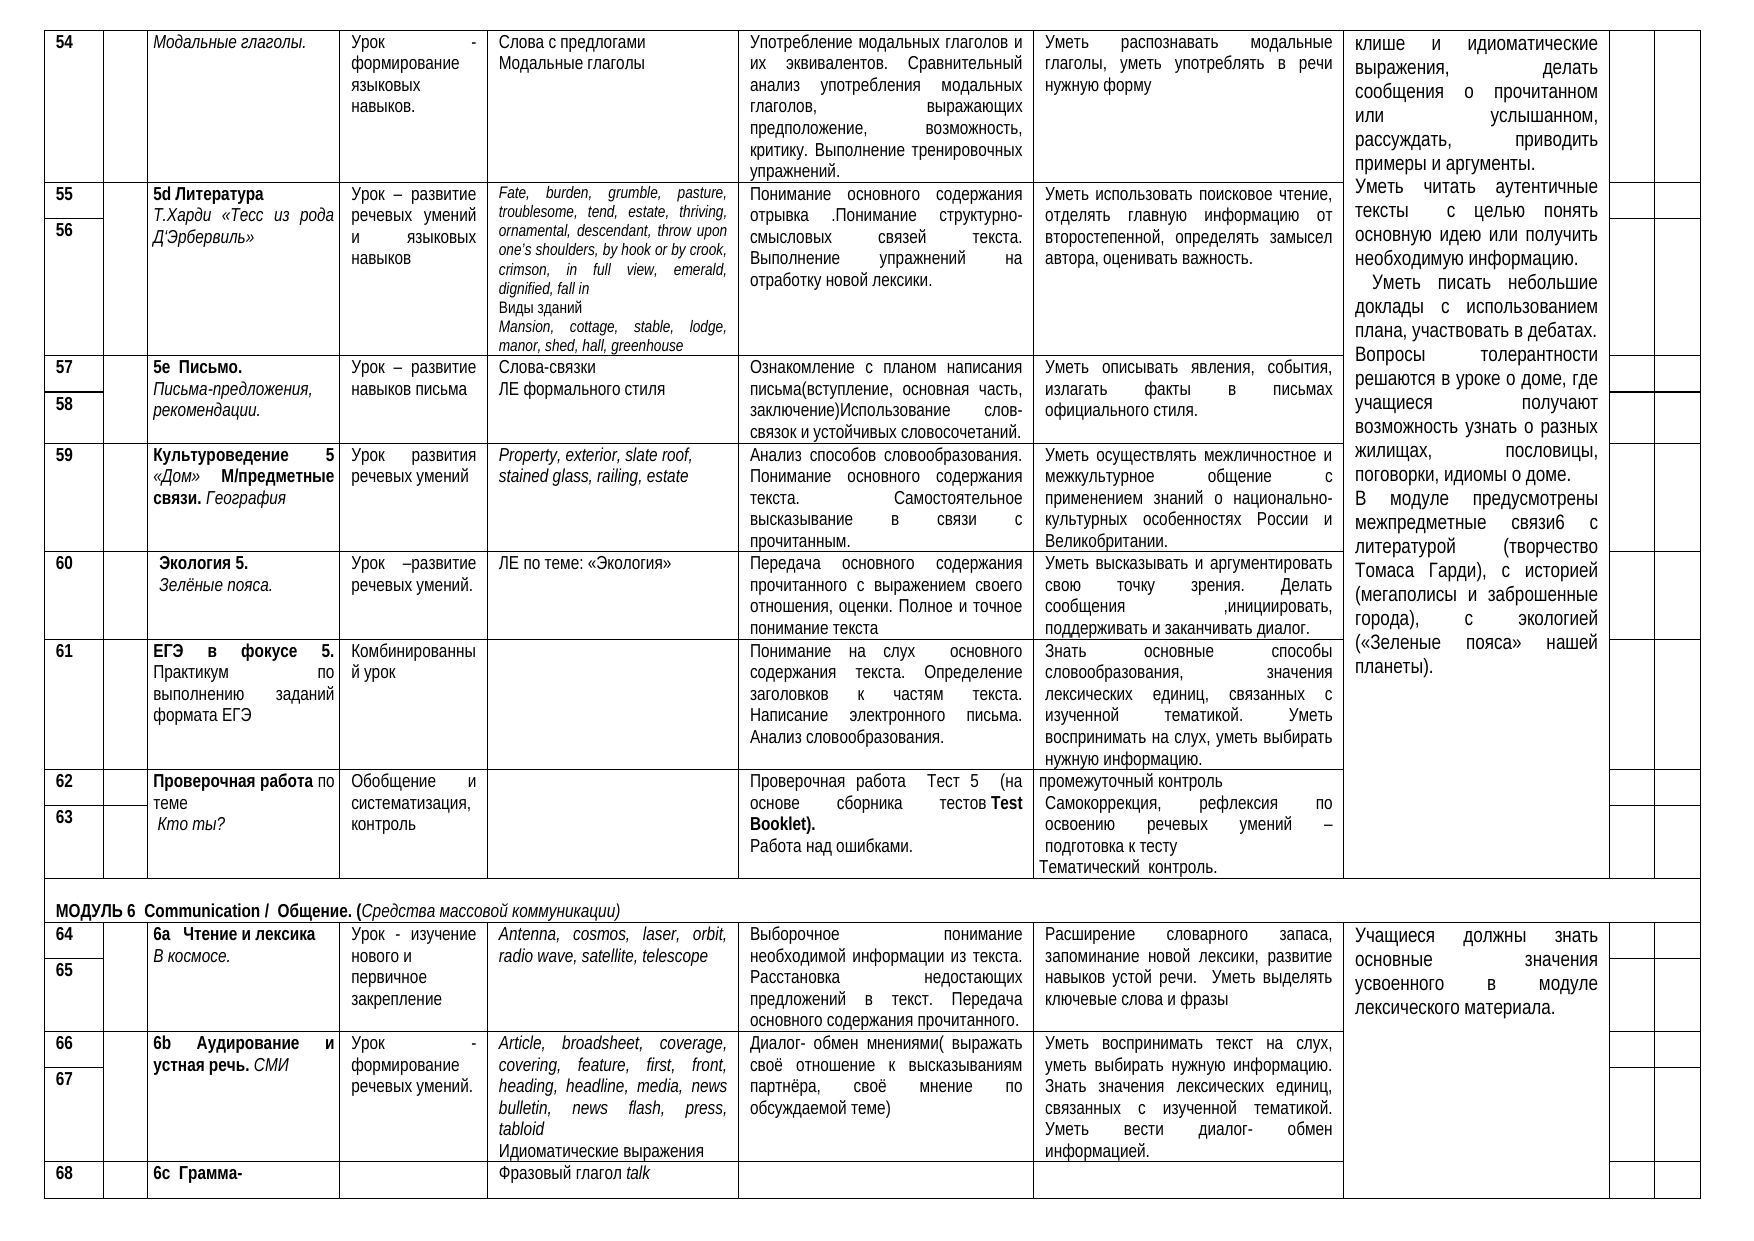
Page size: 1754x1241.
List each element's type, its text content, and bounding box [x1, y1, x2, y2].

table_cell Понимание на слух основного содержания текста. Определение заголовков к частям текста. Написание электронного письма. Анализ словообразования. [739, 640, 1033, 769]
table_cell Уметь высказывать и аргументировать свою точку зрения. Делать сообщения ,инициировать, поддерживать и заканчивать диалог. [1034, 552, 1343, 638]
table_cell [104, 183, 147, 355]
table_cell 68 [45, 1162, 103, 1198]
table_cell Урок – развитие речевых умений и языковых навыков [340, 183, 487, 355]
table_cell [1610, 1032, 1654, 1067]
table_cell Ознакомление с планом написания письма(вступление, основная часть, заключение)Использование слов-связок и устойчивых словосочетаний. [739, 356, 1033, 442]
table_cell Экология 5. Зелёные пояса. [148, 552, 339, 638]
table_cell [104, 552, 147, 638]
table_cell Antenna, cosmos, laser, orbit, radio wave, satellite, telescope [488, 923, 738, 1031]
table_cell 64 [45, 923, 103, 958]
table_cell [739, 1162, 1033, 1198]
table_cell Обобщение и систематизация, контроль [340, 770, 487, 878]
table_cell Урок - изучение нового и первичное закрепление [340, 923, 487, 1031]
table_cell 57 [45, 356, 103, 391]
table_cell Комбинированный урок [340, 640, 487, 769]
table_cell [1655, 1068, 1700, 1161]
table_cell [1655, 640, 1700, 769]
table_cell [1610, 923, 1654, 958]
table_cell Урок - формирование речевых умений. [340, 1032, 487, 1161]
table_cell [1655, 31, 1700, 182]
table_cell промежуточный контроль Cамокоррекция, рефлексия по освоению речевых умений – подготовка к тесту Тематический контроль. [1034, 770, 1343, 878]
table_cell Уметь использовать поисковое чтение, отделять главную информацию от второстепенной, определять замысел автора, оценивать важность. [1034, 183, 1343, 355]
table_cell 54 [45, 31, 103, 182]
table_cell [1610, 31, 1654, 182]
table_cell [1655, 770, 1700, 805]
table_cell [104, 1032, 147, 1161]
table_cell [104, 31, 147, 182]
table_cell [488, 640, 738, 769]
table_cell Урок – развитие навыков письма [340, 356, 487, 442]
table_cell 65 [45, 959, 103, 1031]
table_cell 6a Чтение и лексика В космосе. [148, 923, 339, 1031]
table_cell Понимание основного содержания отрывка .Понимание структурно- смысловых связей текста. Выполнение упражнений на отработку новой лексики. [739, 183, 1033, 355]
table_cell [1655, 1162, 1700, 1198]
table_cell [488, 770, 738, 878]
table_cell [1610, 770, 1654, 805]
table_cell Fate, burden, grumble, pasture, troublesome, tend, estate, thriving, ornamental, descendant, throw upon one’s shoulders, by hook or by crook, crimson, in full view, emerald, dignified, fall in Виды зданий Mansion, cottage, stable, lodge, manor, shed, hall, greenhouse [488, 183, 738, 355]
table_cell 66 [45, 1032, 103, 1067]
table_cell 63 [45, 806, 103, 878]
table_cell Проверочная работа Тест 5 (на основе сборника тестов Test Booklet). Работа над ошибками. [739, 770, 1033, 878]
table_cell [1610, 393, 1654, 442]
table_cell Знать основные способы словообразования, значения лексических единиц, связанных с изученной тематикой. Уметь воспринимать на слух, уметь выбирать нужную информацию. [1034, 640, 1343, 769]
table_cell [488, 31, 738, 182]
table_cell Уметь воспринимать текст на слух, уметь выбирать нужную информацию. Знать значения лексических единиц, связанных с изученной тематикой. Уметь вести диалог- обмен информацией. [1034, 1032, 1343, 1161]
table_cell Учащиеся должны знать основные значения усвоенного в модуле лексического материала. Знать правила образования и особенности использования прямой и косвенной речи. Знать виды средств массовой информации и уметь говорить на тему СМИ, выражать свое мнение и отношение к ним. Знать, где модно получить достоверную информацию. Должны уметь читать небольшие газетные статьи (объем 350 – 400 слов) с пониманием основной идеи, полным пониманием прочитанного. Уметь писать эссе «за и против» по заданной теме, выражать свое мнение, приводить примеры и аргументы. Через информацию о многообразии языков на Британских Островах учащиеся получают возможность узнать языки республики Хакасия, учатся толерантному отношению к людям говорящим на разных языках. В модуле предусмотрены межпредметные связи: с литературой (творчество Джека Лондона), с информатикой (использование компьютера для общения), с экологией (загрязнение океана). [1344, 923, 1609, 1198]
table_cell ЛЕ по теме: «Экология» [488, 552, 738, 638]
table_cell 61 [45, 640, 103, 769]
table_cell [104, 640, 147, 769]
table_cell 6b Аудирование и устная речь. СМИ [148, 1032, 339, 1161]
table_cell Уметь осуществлять межличностное и межкультурное общение с применением знаний о национально-культурных особенностях России и Великобритании. [1034, 444, 1343, 551]
table_cell [1655, 219, 1700, 355]
table_cell [1655, 183, 1700, 218]
table_cell [1655, 552, 1700, 638]
table_cell [1610, 1068, 1654, 1161]
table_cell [340, 1162, 487, 1198]
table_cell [1034, 1162, 1343, 1198]
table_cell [1034, 31, 1343, 182]
table_cell [1610, 356, 1654, 391]
table_cell 56 [45, 219, 103, 355]
table_cell [1610, 183, 1654, 218]
table_cell [104, 770, 147, 805]
table_cell Расширение словарного запаса, запоминание новой лексики, развитие навыков устой речи. Уметь выделять ключевые слова и фразы [1034, 923, 1343, 1031]
table_cell Property, exterior, slate roof, stained glass, railing, estate [488, 444, 738, 551]
table_cell Анализ способов словообразования. Понимание основного содержания текста. Самостоятельное высказывание в связи с прочитанным. [739, 444, 1033, 551]
table_cell [104, 444, 147, 551]
table_cell 5d Литература Т.Харди «Тесс из рода Д‘Эрбервиль» [148, 183, 339, 355]
table_cell [1655, 356, 1700, 391]
table_cell [1610, 444, 1654, 551]
table_cell Выборочное понимание необходимой информации из текста. Расстановка недостающих предложений в текст. Передача основного содержания прочитанного. [739, 923, 1033, 1031]
table_cell 62 [45, 770, 103, 805]
table_cell 60 [45, 552, 103, 638]
table_cell 67 [45, 1068, 103, 1161]
table_cell [1610, 640, 1654, 769]
table_cell [1610, 806, 1654, 878]
table_cell [1655, 393, 1700, 442]
table_cell [104, 1162, 147, 1198]
table_cell ЕГЭ в фокусе 5. Практикум по выполнению заданий формата ЕГЭ [148, 640, 339, 769]
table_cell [340, 31, 487, 182]
table_cell [1655, 806, 1700, 878]
table_cell 5e Письмо. Письма-предложения, рекомендации. [148, 356, 339, 442]
table_cell [1655, 444, 1700, 551]
table_cell [104, 923, 147, 1031]
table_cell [148, 1162, 339, 1198]
table_cell 58 [45, 393, 103, 442]
table_cell [1655, 1032, 1700, 1067]
table_cell Передача основного содержания прочитанного с выражением своего отношения, оценки. Полное и точное понимание текста [739, 552, 1033, 638]
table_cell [739, 31, 1033, 182]
table_cell [1610, 1162, 1654, 1198]
table_cell Слова-связки ЛЕ формального стиля [488, 356, 738, 442]
table_cell Культуроведение 5 «Дом» М/предметные связи. География [148, 444, 339, 551]
table_cell [104, 356, 147, 442]
table_cell Проверочная работа по теме Кто ты? [148, 770, 339, 878]
table_cell [104, 806, 147, 878]
table_cell Урок –развитие речевых умений. [340, 552, 487, 638]
table_cell [1610, 959, 1654, 1031]
table_cell [1610, 219, 1654, 355]
table_cell Урок развития речевых умений [340, 444, 487, 551]
table_cell Уметь описывать явления, события, излагать факты в письмах официального стиля. [1034, 356, 1343, 442]
table_cell МОДУЛЬ 6 Communication / Общение. (Средства массовой коммуникации) [45, 879, 1700, 922]
table_cell Диалог- обмен мнениями( выражать своё отношение к высказываниям партнёра, своё мнение по обсуждаемой теме) [739, 1032, 1033, 1161]
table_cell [148, 31, 339, 182]
table_cell 59 [45, 444, 103, 551]
table_cell [1610, 552, 1654, 638]
table_cell 55 [45, 183, 103, 218]
table_cell Article, broadsheet, coverage, covering, feature, first, front, heading, headline, media, news bulletin, news flash, press, tabloid Идиоматические выражения [488, 1032, 738, 1161]
table_cell [1655, 959, 1700, 1031]
table_cell [1655, 923, 1700, 958]
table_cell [488, 1162, 738, 1198]
